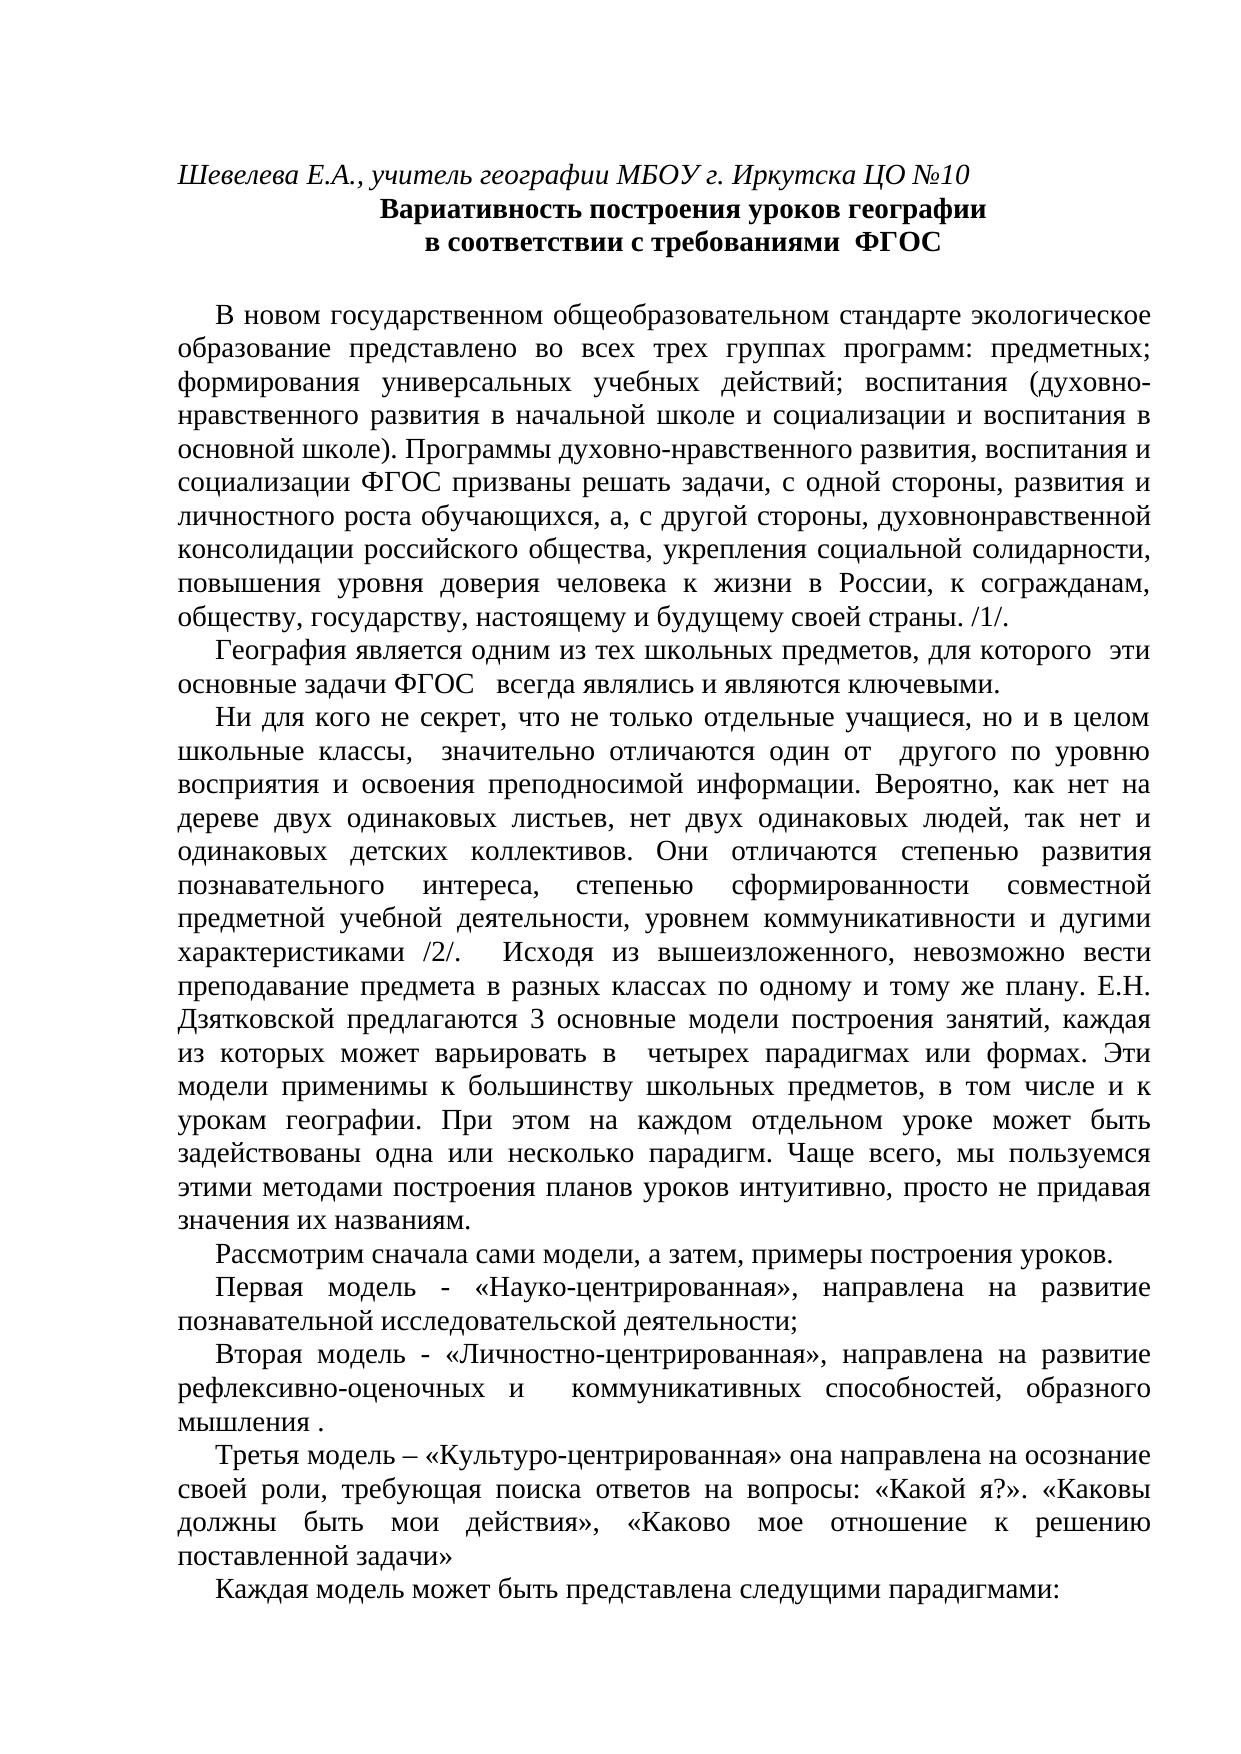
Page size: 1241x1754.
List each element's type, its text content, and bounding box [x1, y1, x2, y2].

text Каждая модель может быть представлена следущими парадигмами: [177, 1571, 1152, 1605]
text в соответствии с требованиями ФГОС [177, 224, 1152, 258]
text Ни для кого не секрет, что не только отдельные учащиеся, но и в целом школьные классы, значительно отличаются один от другого по уровню восприятия и освоения преподносимой информации. Вероятно, как нет на дереве двух одинаковых листьев, нет двух одинаковых людей, так нет и одинаковых детских коллективов. Они отличаются степенью развития познавательного интереса, степенью сформированности совместной предметной учебной деятельности, уровнем коммуникативности и дугими характеристиками /2/. Исходя из вышеизложенного, невозможно вести преподавание предмета в разных классах по одному и тому же плану. Е.Н. Дзятковской предлагаются 3 основные модели построения занятий, каждая из которых может варьировать в четырех парадигмах или формах. Эти модели применимы к большинству школьных предметов, в том числе и к урокам географии. При этом на каждом отдельном уроке может быть задействованы одна или несколько парадигм. Чаще всего, мы пользуемся этими методами построения планов уроков интуитивно, просто не придавая значения их названиям. [177, 699, 1152, 1236]
text В новом государственном общеобразовательном стандарте экологическое образование представлено во всех трех группах программ: предметных; формирования универсальных учебных действий; воспитания (духовно-нравственного развития в начальной школе и социализации и воспитания в основной школе). Программы духовно-нравственного развития, воспитания и социализации ФГОС призваны решать задачи, с одной стороны, развития и личностного роста обучающихся, а, с другой стороны, духовнонравственной консолидации российского общества, укрепления социальной солидарности, повышения уровня доверия человека к жизни в России, к согражданам, обществу, государству, настоящему и будущему своей страны. /1/. [177, 297, 1152, 632]
text Шевелева Е.А., учитель географии МБОУ г. Иркутска ЦО №10 [177, 157, 1152, 191]
text География является одним из тех школьных предметов, для которого эти основные задачи ФГОС всегда являлись и являются ключевыми. [177, 632, 1152, 699]
text Рассмотрим сначала сами модели, а затем, примеры построения уроков. [177, 1236, 1152, 1269]
text Первая модель - «Науко-центрированная», направлена на развитие познавательной исследовательской деятельности; [177, 1269, 1152, 1337]
text Вторая модель - «Личностно-центрированная», направлена на развитие рефлексивно-оценочных и коммуникативных способностей, образного мышления . [177, 1337, 1152, 1437]
text Третья модель – «Культуро-центрированная» она направлена на осознание своей роли, требующая поиска ответов на вопросы: «Какой я?». «Каковы должны быть мои действия», «Каково мое отношение к решению поставленной задачи» [177, 1437, 1152, 1571]
text Вариативность построения уроков географии [177, 191, 1152, 224]
